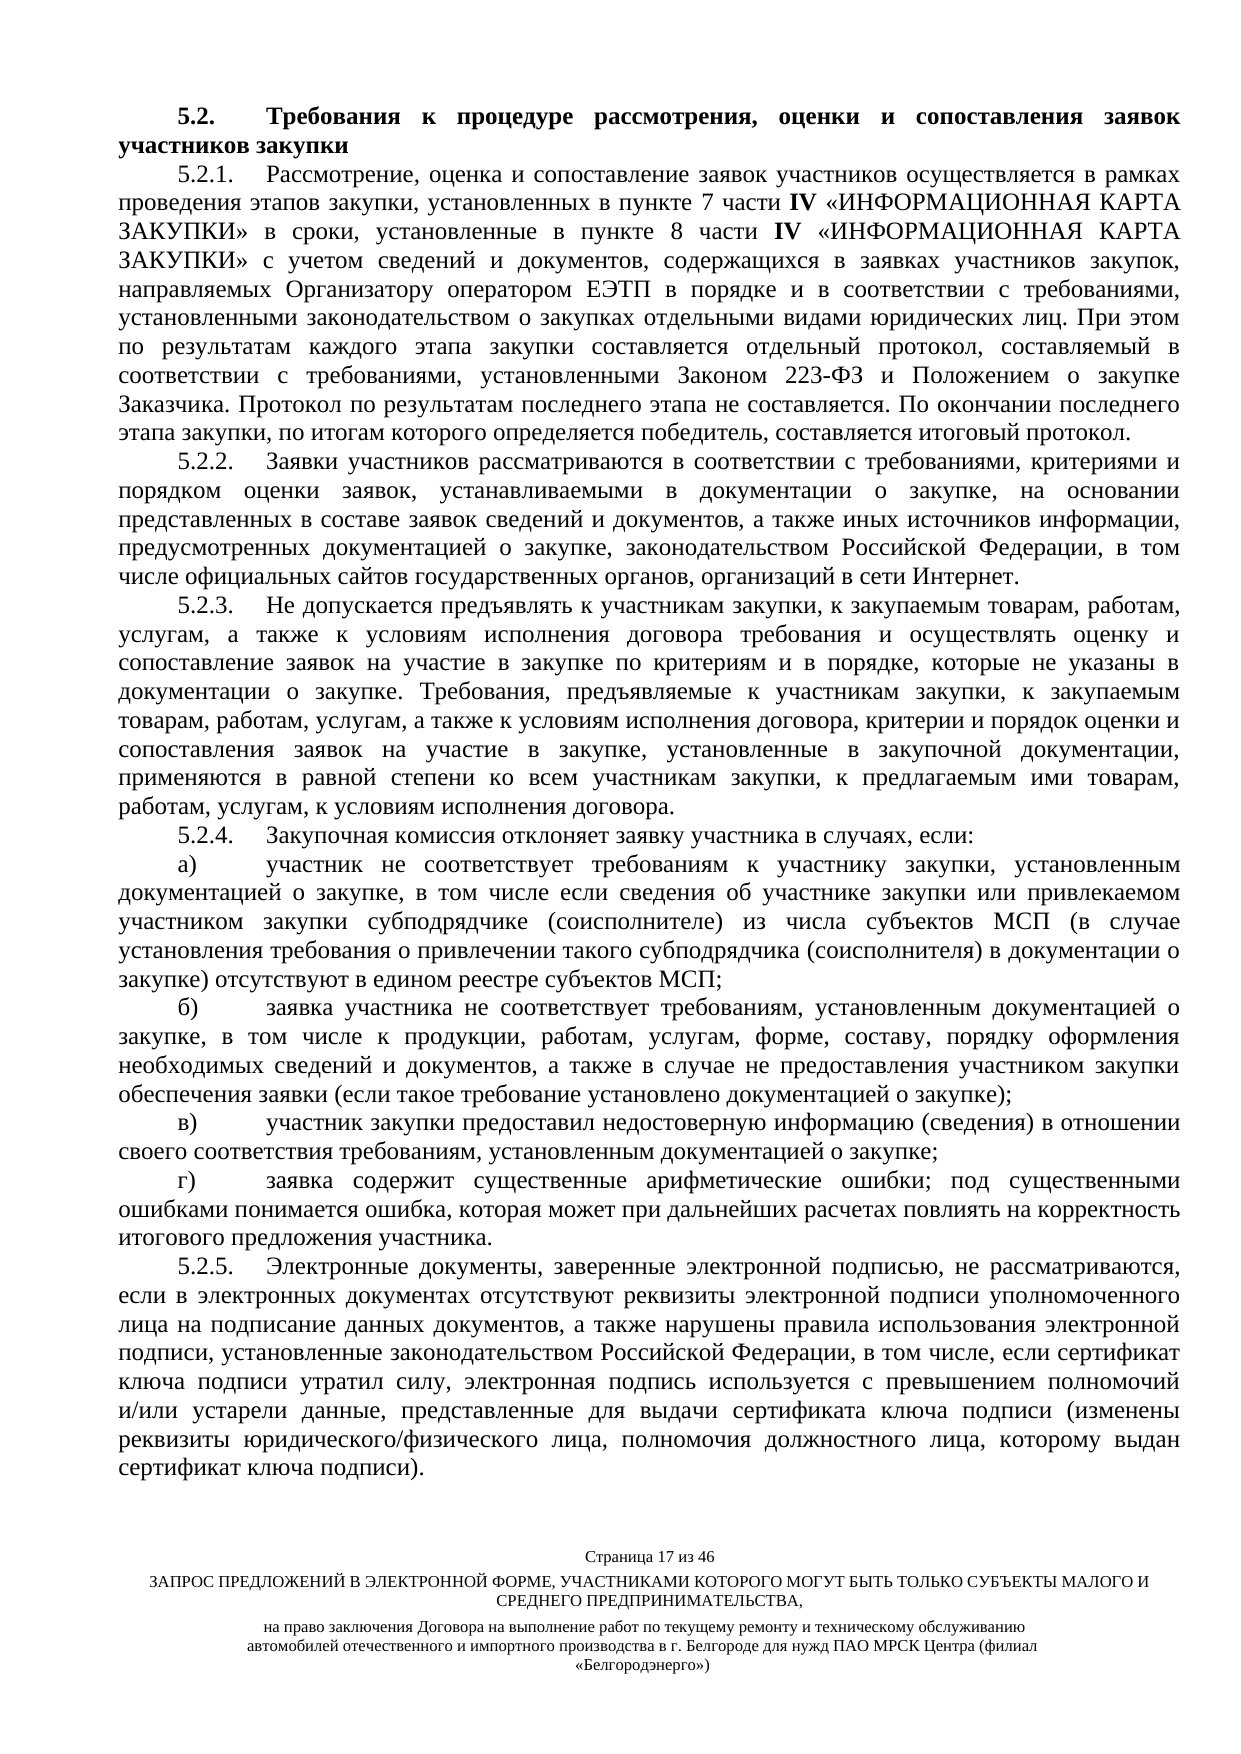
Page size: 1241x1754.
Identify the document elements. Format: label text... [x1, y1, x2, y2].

list участник не соответствует требованиям к участнику закупки, установленным документацией о закупке, в том числе если сведения об участнике закупки или привлекаемом участником закупки субподрядчике (соисполнителе) из числа субъектов МСП (в случае установления требования о привлечении такого субподрядчика (соисполнителя) в документации о закупке) отсутствуют в едином реестре субъектов МСП; [118, 849, 1181, 992]
list заявка участника не соответствует требованиям, установленным документацией о закупке, в том числе к продукции, работам, услугам, форме, составу, порядку оформления необходимых сведений и документов, а также в случае не предоставления участником закупки обеспечения заявки (если такое требование установлено документацией о закупке); [118, 992, 1181, 1107]
subtitle Закупочная комиссия отклоняет заявку участника в случаях, если: [118, 820, 1181, 849]
subtitle Электронные документы, заверенные электронной подписью, не рассматриваются, если в электронных документах отсутствуют реквизиты электронной подписи уполномоченного лица на подписание данных документов, а также нарушены правила использования электронной подписи, установленные законодательством Российской Федерации, в том числе, если сертификат ключа подписи утратил силу, электронная подпись используется с превышением полномочий и/или устарели данные, представленные для выдачи сертификата ключа подписи (изменены реквизиты юридического/физического лица, полномочия должностного лица, которому выдан сертификат ключа подписи). [118, 1251, 1181, 1481]
subtitle Заявки участников рассматриваются в соответствии с требованиями, критериями и порядком оценки заявок, устанавливаемыми в документации о закупке, на основании представленных в составе заявок сведений и документов, а также иных источников информации, предусмотренных документацией о закупке, законодательством Российской Федерации, в том числе официальных сайтов государственных органов, организаций в сети Интернет. [118, 446, 1181, 590]
subtitle Требования к процедуре рассмотрения, оценки и сопоставления заявок участников закупки [118, 101, 1181, 159]
list участник закупки предоставил недостоверную информацию (сведения) в отношении своего соответствия требованиям, установленным документацией о закупке; [118, 1107, 1181, 1165]
subtitle Рассмотрение, оценка и сопоставление заявок участников осуществляется в рамках проведения этапов закупки, установленных в пункте 7 части IV «ИНФОРМАЦИОННАЯ КАРТА ЗАКУПКИ» в сроки, установленные в пункте 8 части IV «ИНФОРМАЦИОННАЯ КАРТА ЗАКУПКИ» с учетом сведений и документов, содержащихся в заявках участников закупок, направляемых Организатору оператором ЕЭТП в порядке и в соответствии с требованиями, установленными законодательством о закупках отдельными видами юридических лиц. При этом по результатам каждого этапа закупки составляется отдельный протокол, составляемый в соответствии с требованиями, установленными Законом 223-ФЗ и Положением о закупке Заказчика. Протокол по результатам последнего этапа не составляется. По окончании последнего этапа закупки, по итогам которого определяется победитель, составляется итоговый протокол. [118, 159, 1181, 446]
subtitle Не допускается предъявлять к участникам закупки, к закупаемым товарам, работам, услугам, а также к условиям исполнения договора требования и осуществлять оценку и сопоставление заявок на участие в закупке по критериям и в порядке, которые не указаны в документации о закупке. Требования, предъявляемые к участникам закупки, к закупаемым товарам, работам, услугам, а также к условиям исполнения договора, критерии и порядок оценки и сопоставления заявок на участие в закупке, установленные в закупочной документации, применяются в равной степени ко всем участникам закупки, к предлагаемым ими товарам, работам, услугам, к условиям исполнения договора. [118, 590, 1181, 820]
list заявка содержит существенные арифметические ошибки; под существенными ошибками понимается ошибка, которая может при дальнейших расчетах повлиять на корректность итогового предложения участника. [118, 1165, 1181, 1251]
